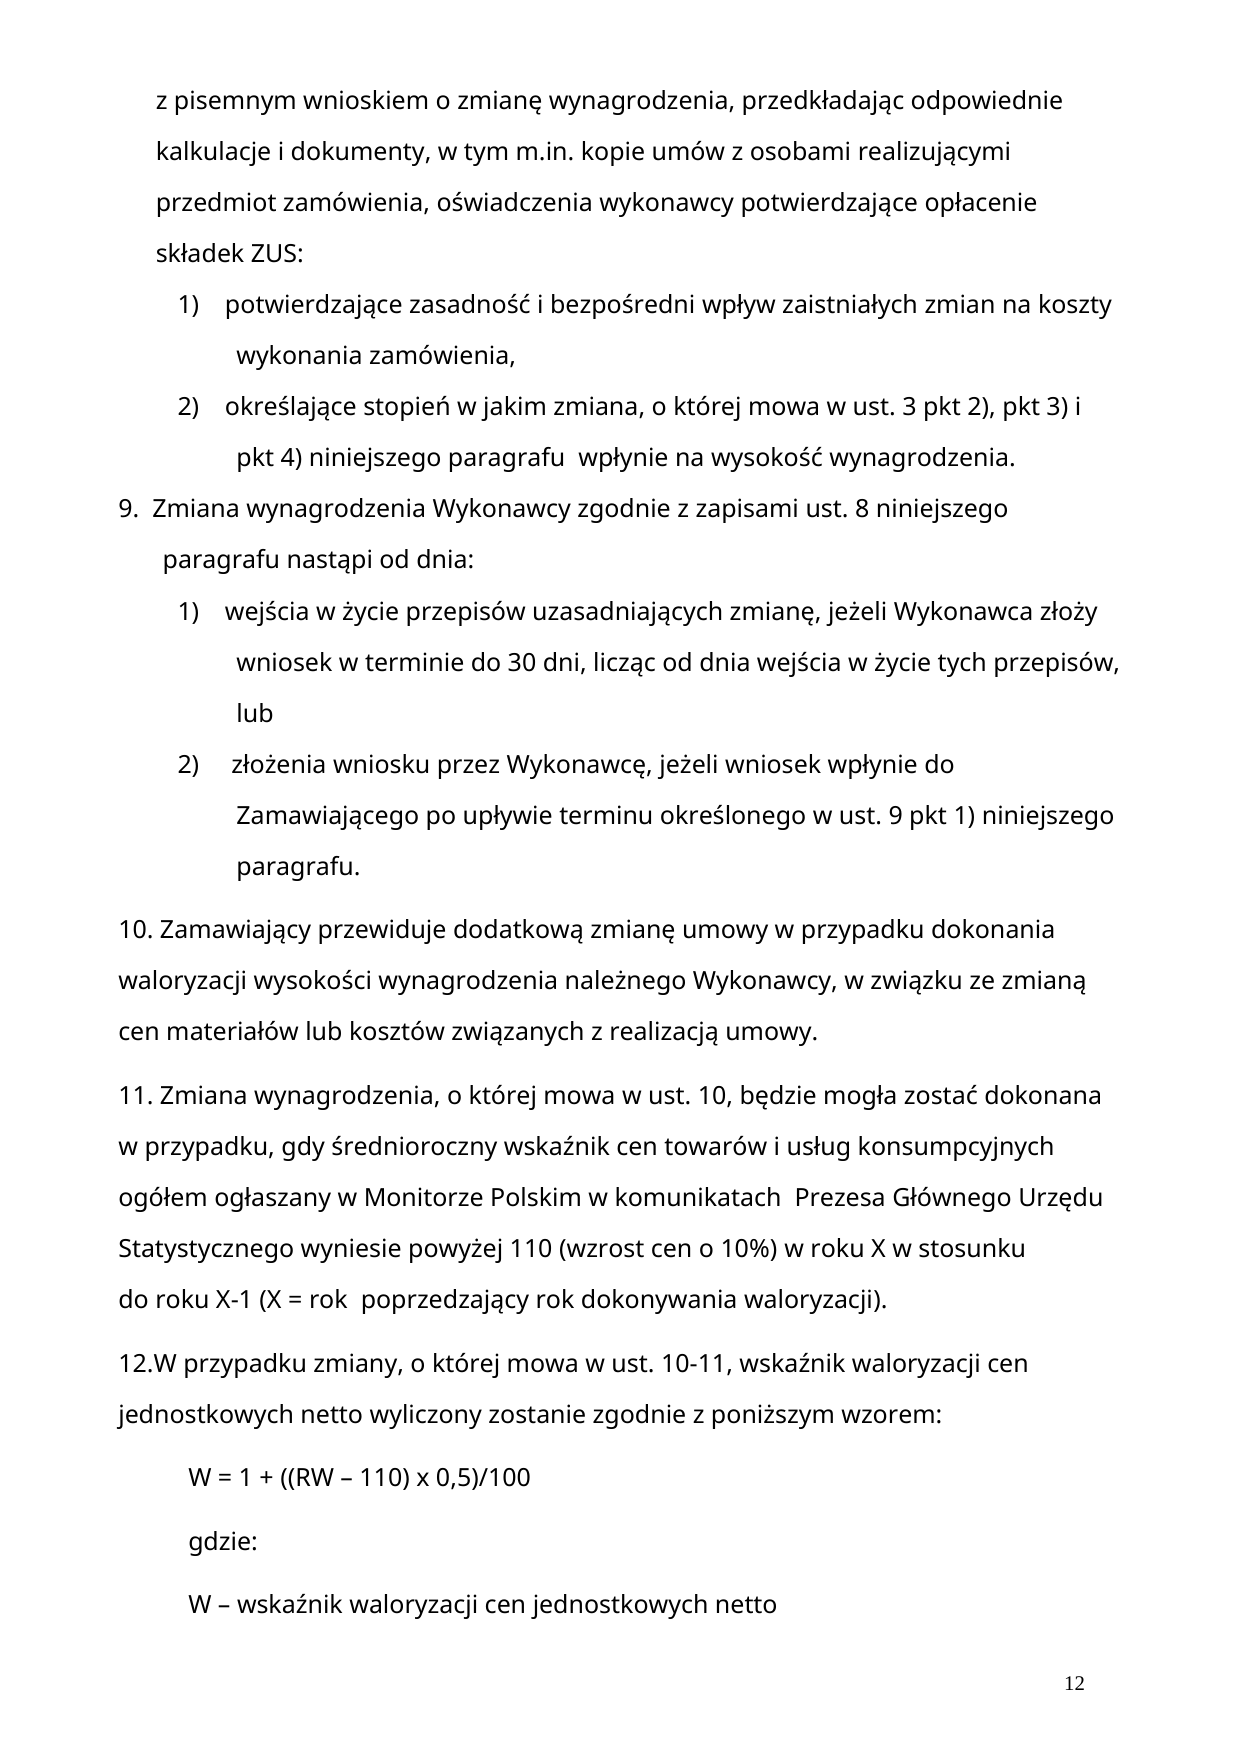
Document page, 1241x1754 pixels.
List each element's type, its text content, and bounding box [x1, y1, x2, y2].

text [118, 83, 1122, 270]
text W = 1 + ((RW – 110) x 0,5)/100 [156, 1460, 1122, 1494]
text 9. Zmiana wynagrodzenia Wykonawcy zgodnie z zapisami ust. 8 niniejszego paragrafu nastąpi od dnia: [118, 491, 1122, 576]
text 11. Zmiana wynagrodzenia, o której mowa w ust. 10, będzie mogła zostać dokonana w przypadku, gdy średnioroczny wskaźnik cen towarów i usług konsumpcyjnych ogółem ogłaszany w Monitorze Polskim w komunikatach Prezesa Głównego Urzędu Statystycznego wyniesie powyżej 110 (wzrost cen o 10%) w roku X w stosunku do roku X-1 (X = rok poprzedzający rok dokonywania waloryzacji). [118, 1077, 1122, 1316]
text 10. Zamawiający przewiduje dodatkową zmianę umowy w przypadku dokonania waloryzacji wysokości wynagrodzenia należnego Wykonawcy, w związku ze zmianą cen materiałów lub kosztów związanych z realizacją umowy. [118, 912, 1122, 1048]
text gdzie: [156, 1523, 1122, 1557]
text 2) złożenia wniosku przez Wykonawcę, jeżeli wniosek wpłynie do Zamawiającego po upływie terminu określonego w ust. 9 pkt 1) niniejszego paragrafu. [177, 746, 1122, 882]
text W – wskaźnik waloryzacji cen jednostkowych netto [156, 1587, 1122, 1621]
text 12.W przypadku zmiany, o której mowa w ust. 10-11, wskaźnik waloryzacji cen jednostkowych netto wyliczony zostanie zgodnie z poniższym wzorem: [118, 1345, 1122, 1430]
text 1) potwierdzające zasadność i bezpośredni wpływ zaistniałych zmian na koszty wykonania zamówienia, [177, 287, 1122, 372]
text 2) określające stopień w jakim zmiana, o której mowa w ust. 3 pkt 2), pkt 3) i pkt 4) niniejszego paragrafu wpłynie na wysokość wynagrodzenia. [177, 389, 1122, 474]
text 1) wejścia w życie przepisów uzasadniających zmianę, jeżeli Wykonawca złoży wniosek w terminie do 30 dni, licząc od dnia wejścia w życie tych przepisów, lub [177, 593, 1122, 729]
